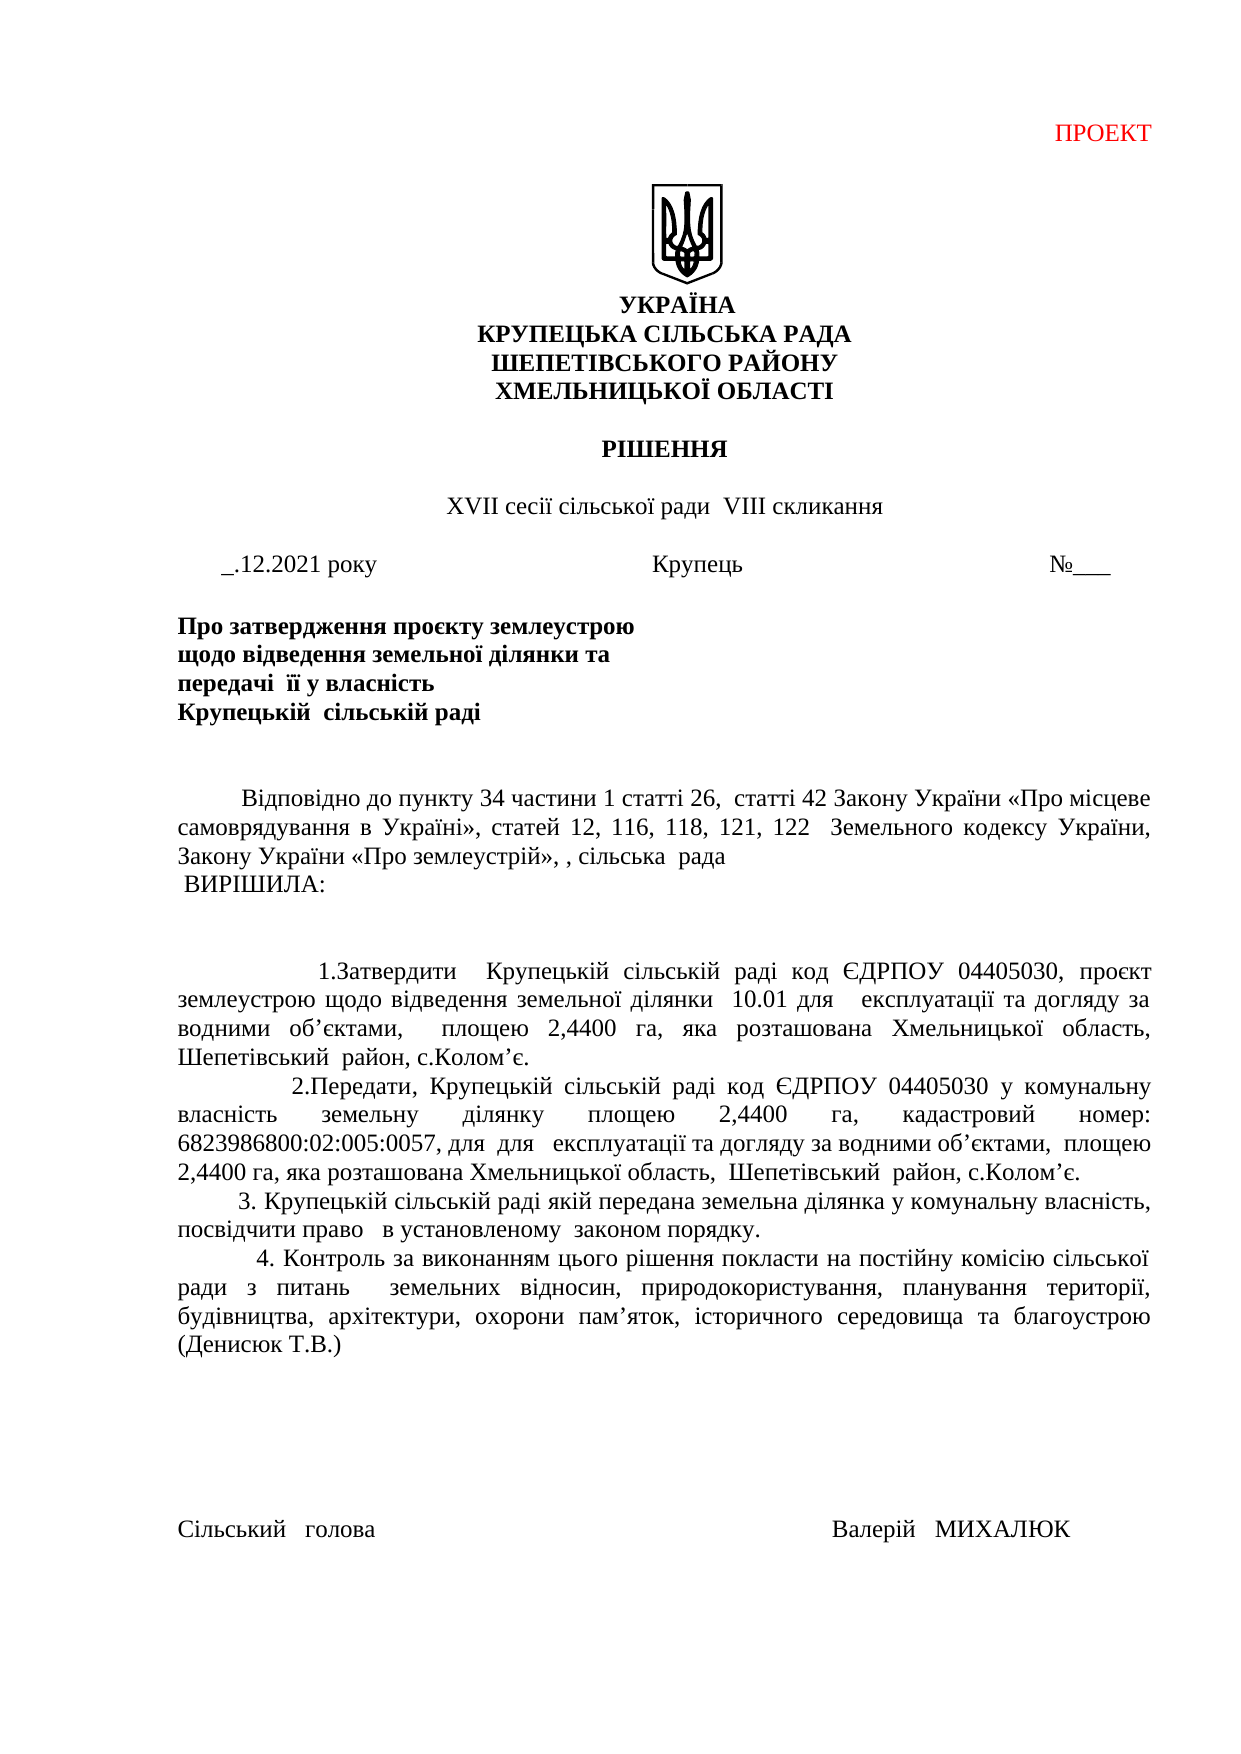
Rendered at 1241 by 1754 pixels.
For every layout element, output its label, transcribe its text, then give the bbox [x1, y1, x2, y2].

text ХМЕЛЬНИЦЬКОЇ ОБЛАСТІ [177, 376, 1152, 405]
text КРУПЕЦЬКА СІЛЬСЬКА РАДА [177, 319, 1152, 348]
text РІШЕННЯ [177, 434, 1152, 463]
text Крупецькій сільській раді [177, 697, 1152, 726]
text ВИРІШИЛА: [177, 869, 1152, 898]
text _.12.2021 року Крупець №___ [177, 549, 1152, 578]
text 1.Затвердити Крупецькій сільській раді код ЄДРПОУ 04405030, проєкт землеустрою щодо відведення земельної ділянки 10.01 для експлуатації та догляду за водними об’єктами, площею 2,4400 га, яка розташована Хмельницької область, Шепетівський район, с.Колом’є. [177, 956, 1152, 1071]
text УКРАЇНА [177, 290, 1152, 319]
text 3. Крупецькій сільській раді якій передана земельна ділянка у комунальну власність, посвідчити право в установленому законом порядку. [177, 1186, 1152, 1243]
text Відповідно до пункту 34 частини 1 статті 26, статті 42 Закону України «Про місцеве самоврядування в Україні», статей 12, 116, 118, 121, 122 Земельного кодексу України, Закону України «Про землеустрій», , сільська рада [177, 783, 1152, 869]
text ШЕПЕТІВСЬКОГО РАЙОНУ [177, 348, 1152, 376]
text щодо відведення земельної ділянки та [177, 639, 1152, 668]
text Про затвердження проєкту землеустрою [177, 611, 1152, 639]
text Сільський голова Валерій МИХАЛЮК [177, 1514, 1152, 1543]
text 2.Передати, Крупецькій сільській раді код ЄДРПОУ 04405030 у комунальну власність земельну ділянку площею 2,4400 га, кадастровий номер: 6823986800:02:005:0057, для для експлуатації та догляду за водними об’єктами, площею 2,4400 га, яка розташована Хмельницької область, Шепетівський район, с.Колом’є. [177, 1071, 1152, 1186]
text ПРОЕКТ [177, 118, 1152, 147]
text 4. Контроль за виконанням цього рішення покласти на постійну комісію сільської ради з питань земельних відносин, природокористування, планування території, будівництва, архітектури, охорони пам’яток, історичного середовища та благоустрою (Денисюк Т.В.) [177, 1243, 1152, 1358]
text передачі її у власність [177, 668, 1152, 697]
text ХVІІ сесії сільської ради VІІІ скликання [177, 491, 1152, 520]
